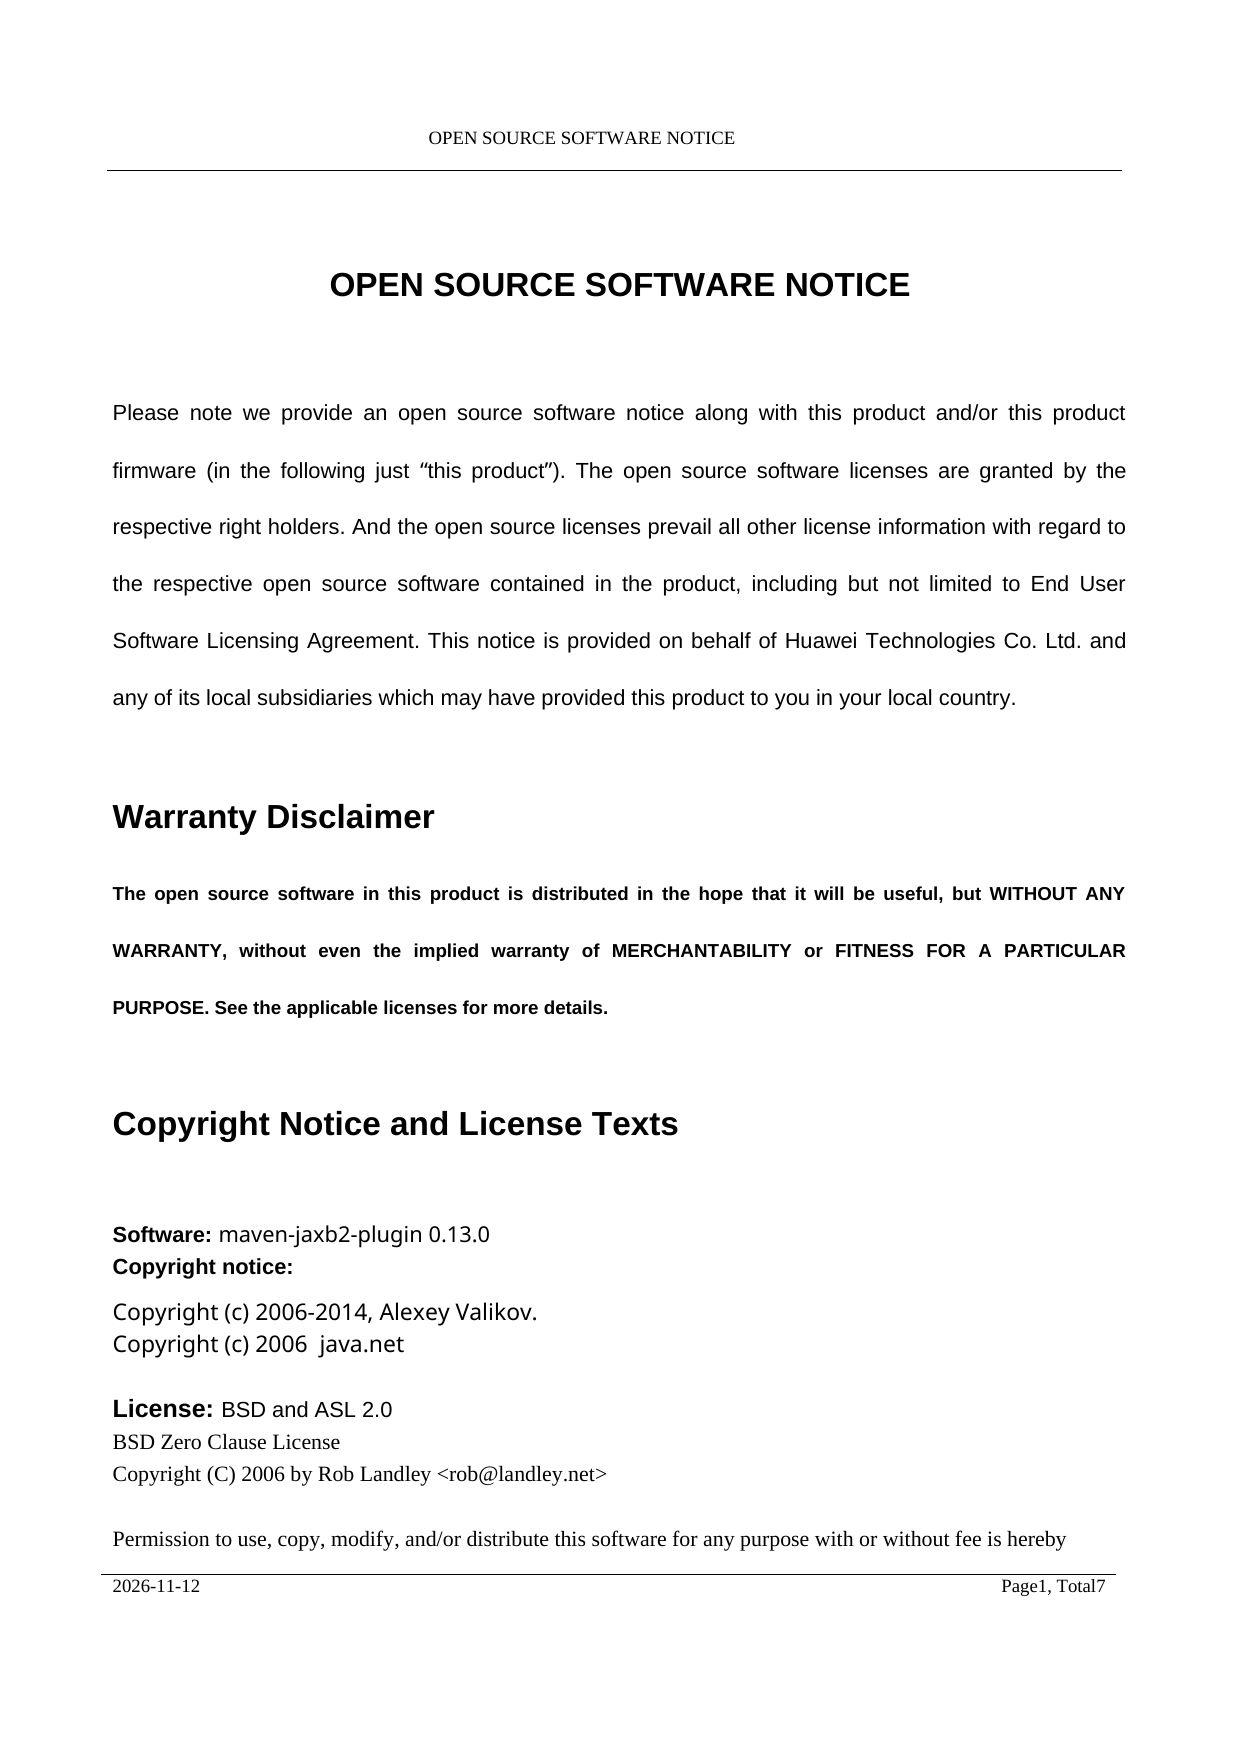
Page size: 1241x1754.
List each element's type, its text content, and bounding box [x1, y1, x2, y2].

text Software: maven-jaxb2-plugin 0.13.0 [112, 1217, 1128, 1250]
text License: BSD and ASL 2.0 [112, 1392, 1128, 1425]
text Copyright (c) 2006-2014, Alexey Valikov. Copyright (c) 2006 java.net [112, 1295, 1128, 1392]
text Warranty Disclaimer [112, 784, 1128, 849]
text OPEN SOURCE SOFTWARE NOTICE [112, 251, 1128, 316]
text The open source software in this product is distributed in the hope that it will be useful, but WITHOUT ANY WARRANTY, without even the implied warranty of MERCHANTABILITY or FITNESS FOR A PARTICULAR PURPOSE. See the applicable licenses for more details. [112, 877, 1128, 1024]
text Copyright Notice and License Texts [112, 1091, 1128, 1156]
text Copyright notice: [112, 1250, 1128, 1282]
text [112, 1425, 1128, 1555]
text Please note we provide an open source software notice along with this product and/or this product firmware (in the following just “this product”). The open source software licenses are granted by the respective right holders. And the open source licenses prevail all other license information with regard to the respective open source software contained in the product, including but not limited to End User Software Licensing Agreement. This notice is provided on behalf of Huawei Technologies Co. Ltd. and any of its local subsidiaries which may have provided this product to you in your local country. [112, 397, 1128, 713]
